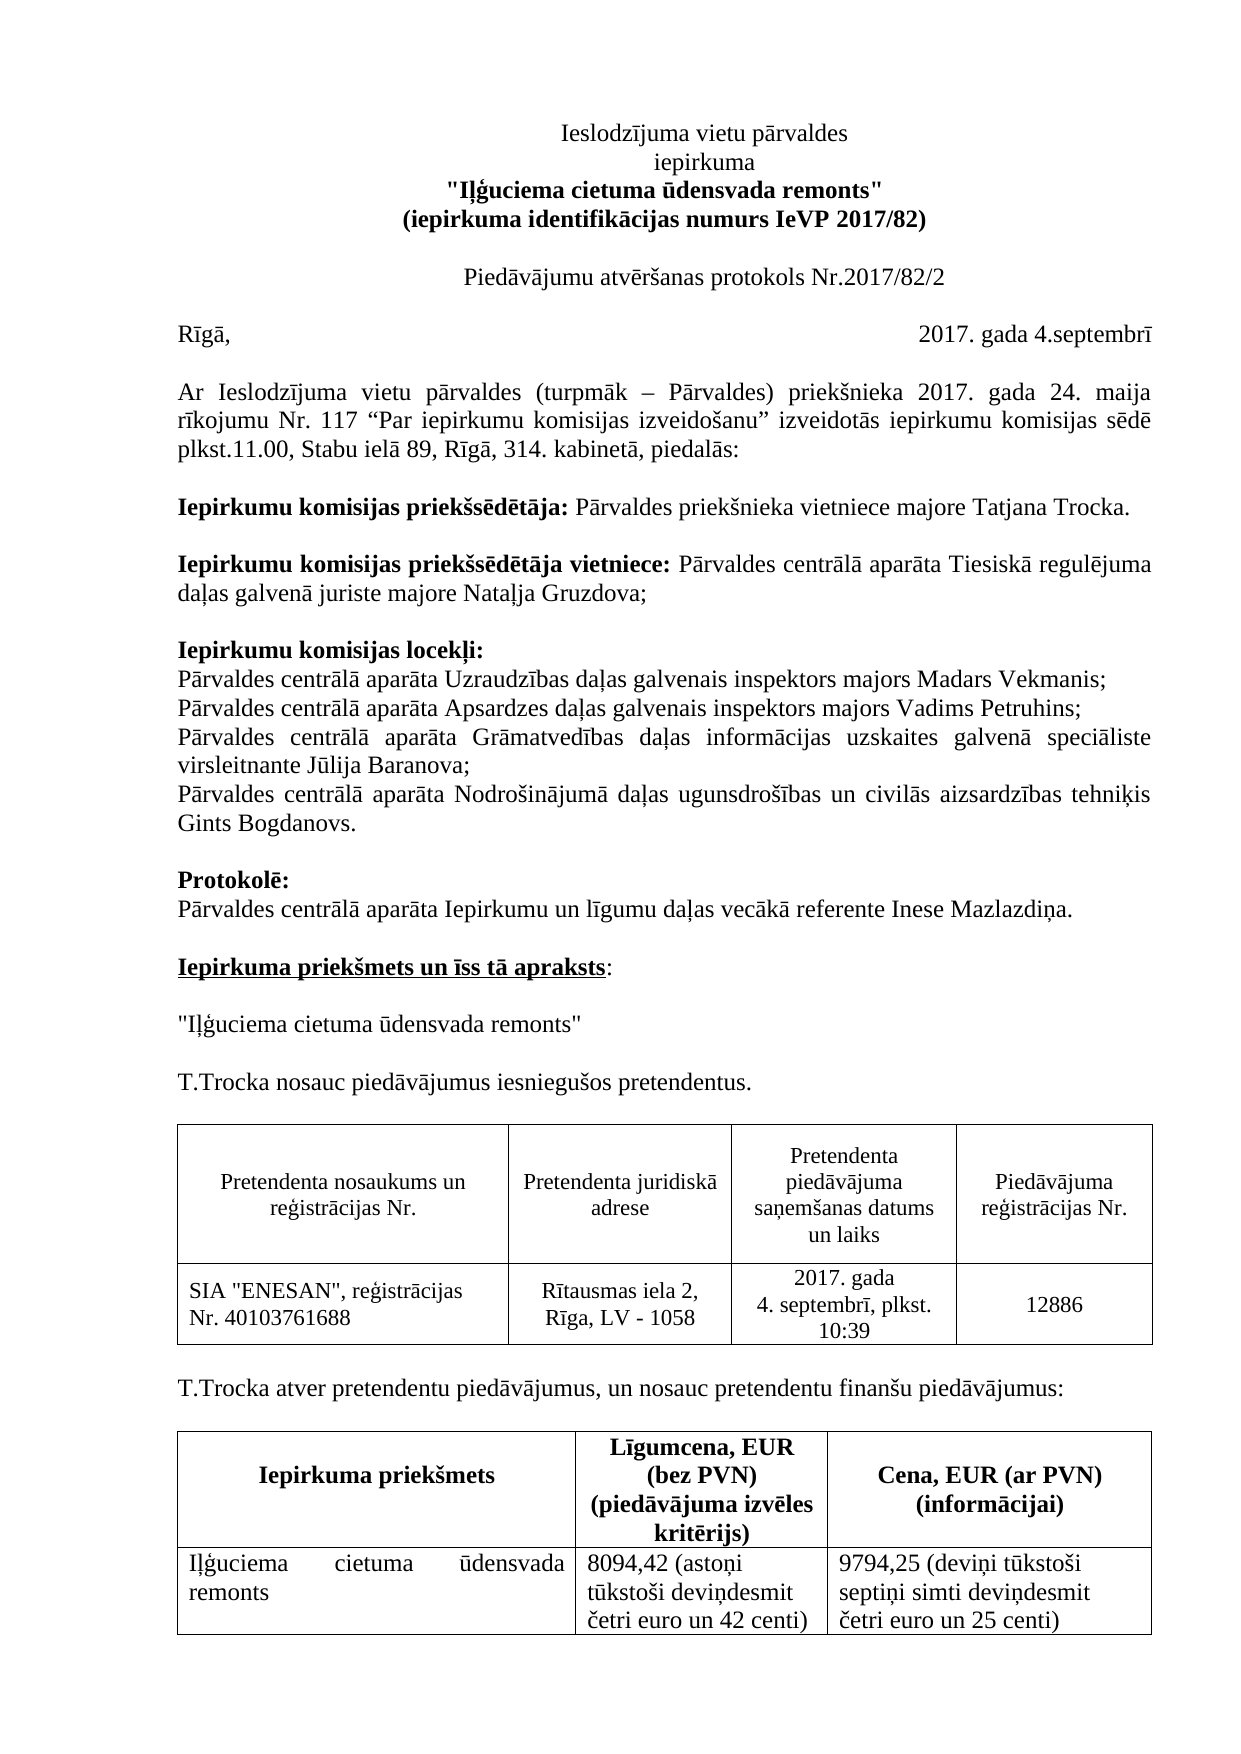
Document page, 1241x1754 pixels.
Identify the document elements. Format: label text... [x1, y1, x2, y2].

text T.Trocka nosauc piedāvājumus iesniegušos pretendentus. [177, 1067, 1152, 1096]
table_header Piedāvājuma reģistrācijas Nr. [957, 1125, 1152, 1263]
table_header Cena, EUR (ar PVN) (informācijai) [828, 1432, 1151, 1547]
text Pārvaldes centrālā aparāta Uzraudzības daļas galvenais inspektors majors Madars Vekmanis; [177, 664, 1152, 693]
table_cell 9794,25 (deviņi tūkstoši septiņi simti deviņdesmit četri euro un 25 centi) [828, 1548, 1151, 1634]
table_cell SIA "ENESAN", reģistrācijas Nr. 40103761688 [178, 1264, 508, 1343]
table_cell 2017. gada 4. septembrī, plkst. 10:39 [732, 1264, 956, 1343]
text Rīgā, 2017. gada 4.septembrī [177, 319, 1152, 348]
table_header Pretendenta nosaukums un reģistrācijas Nr. [178, 1125, 508, 1263]
text iepirkuma [177, 147, 1231, 176]
text Iepirkumu komisijas priekšsēdētāja vietniece: Pārvaldes centrālā aparāta Tiesiskā regulējuma daļas galvenā juriste majore Nataļja Gruzdova; [177, 549, 1152, 607]
text T.Trocka atver pretendentu piedāvājumus, un nosauc pretendentu finanšu piedāvājumus: [177, 1373, 1152, 1402]
table_header Pretendenta juridiskā adrese [509, 1125, 731, 1263]
text Ieslodzījuma vietu pārvaldes [177, 118, 1231, 147]
text Ar Ieslodzījuma vietu pārvaldes (turpmāk – Pārvaldes) priekšnieka 2017. gada 24. maija rīkojumu Nr. 117 “Par iepirkumu komisijas izveidošanu” izveidotās iepirkumu komisijas sēdē plkst.11.00, Stabu ielā 89, Rīgā, 314. kabinetā, piedalās: [177, 377, 1152, 463]
table_header Iepirkuma priekšmets [178, 1432, 575, 1547]
text (iepirkuma identifikācijas numurs IeVP 2017/82) [177, 204, 1152, 233]
text Pārvaldes centrālā aparāta Iepirkumu un līgumu daļas vecākā referente Inese Mazlazdiņa. [177, 894, 1152, 923]
table_header Pretendenta piedāvājuma saņemšanas datums un laiks [732, 1125, 956, 1263]
text Piedāvājumu atvēršanas Nr.2017/82/2 [177, 262, 1231, 291]
text Iepirkumu komisijas locekļi: [177, 636, 1152, 664]
text Pārvaldes centrālā aparāta Nodrošinājumā daļas ugunsdrošības un civilās aizsardzības tehniķis Gints Bogdanovs. [177, 779, 1152, 837]
text Iepirkumu komisijas priekšsēdētāja: Pārvaldes priekšnieka vietniece majore Tatjana Trocka. [177, 492, 1152, 521]
text "Iļģuciema cietuma ūdensvada remonts" [177, 176, 1152, 204]
text Pārvaldes centrālā aparāta Apsardzes daļas galvenais inspektors majors Vadims Petruhins; [177, 693, 1152, 722]
table_cell Iļģuciema cietuma ūdensvada remonts [178, 1548, 575, 1634]
text Iepirkuma priekšmets un īss tā apraksts: [177, 952, 1152, 981]
text Protokolē: [177, 866, 1152, 894]
table_header Līgumcena, EUR (bez PVN) (piedāvājuma izvēles kritērijs) [576, 1432, 827, 1547]
table_cell Rītausmas iela 2, Rīga, LV - 1058 [509, 1264, 731, 1343]
table_cell 8094,42 (astoņi tūkstoši deviņdesmit četri euro un 42 centi) [576, 1548, 827, 1634]
text "Iļģuciema cietuma ūdensvada remonts" [177, 1009, 1152, 1038]
table_cell 12886 [957, 1264, 1152, 1343]
text Pārvaldes centrālā aparāta Grāmatvedības daļas informācijas uzskaites galvenā speciāliste virsleitnante Jūlija Baranova; [177, 722, 1152, 779]
